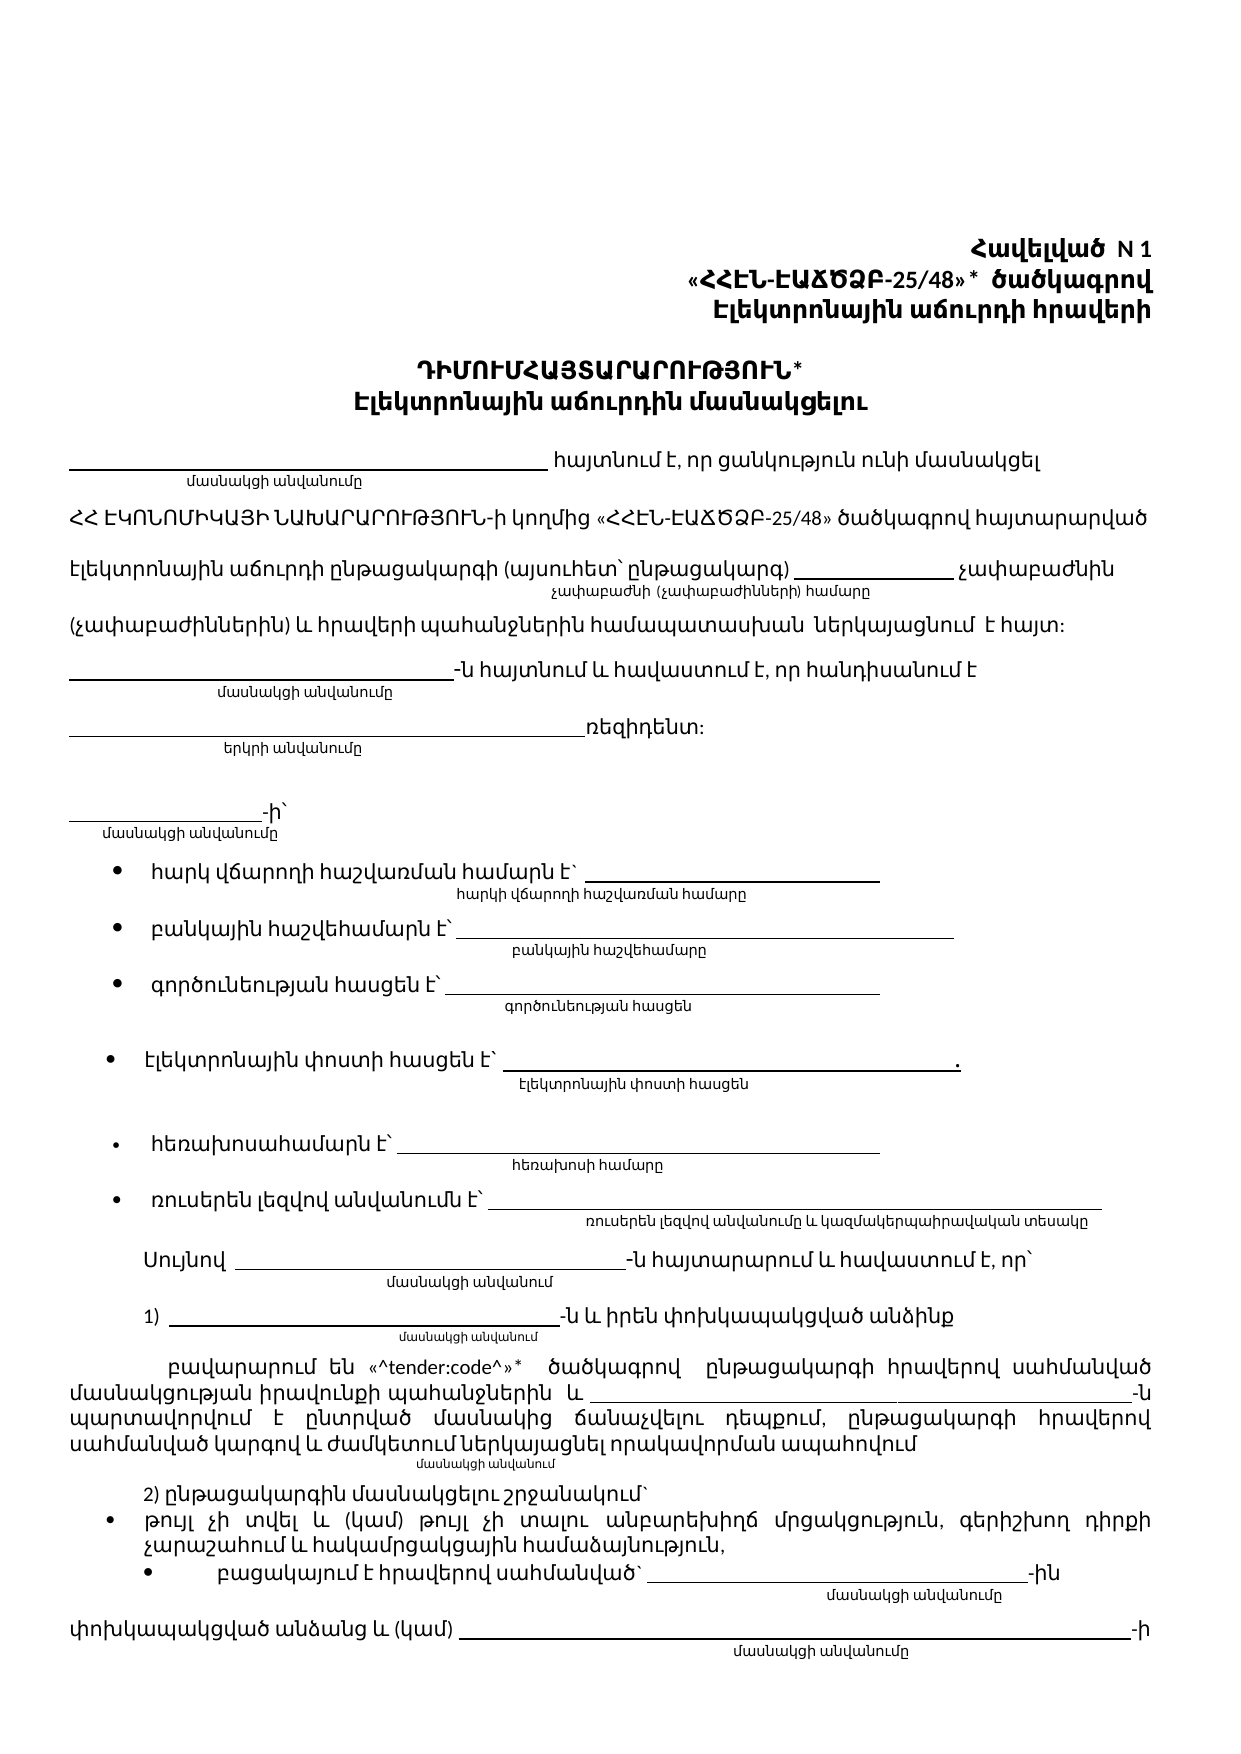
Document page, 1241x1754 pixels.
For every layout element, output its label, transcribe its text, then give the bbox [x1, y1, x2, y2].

text մասնակցի անվանում [69, 1273, 1152, 1304]
text բանկային հաշվեհամարը [438, 941, 1152, 972]
text մասնակցի անվանումը [69, 1642, 1152, 1672]
text (չափաբաժիններին) և հրավերի պահանջներին համապատասխան ներկայացնում է հայտ: [69, 612, 1152, 638]
list բացակայում է հրավերով սահմանված` -ին [69, 1558, 1152, 1586]
text հարկի վճարողի հաշվառման համարը [69, 885, 1152, 916]
text երկրի անվանումը [69, 739, 1152, 770]
text մասնակցի անվանումը [69, 1586, 1152, 1616]
text հեռախոսի համարը [438, 1156, 1152, 1187]
list հարկ վճարողի հաշվառման համարն է` [113, 855, 1152, 885]
text Հավելված N 1 [69, 233, 1152, 264]
text մասնակցի անվանումը [69, 824, 1152, 855]
text -ն հայտնում և հավաստում է, որ հանդիսանում է [69, 653, 1152, 684]
text էլեկտրոնային փոստի հասցեն [364, 1075, 1152, 1105]
text բավարարում են «^tender:code^»* ծածկագրով ընթացակարգի հրավերով սահմանված մասնակցության իրավունքի պահանջներին և -ն պարտավորվում է ընտրված մասնակից ճանաչվելու դեպքում, ընթացակարգի հրավերով սահմանված կարգով և ժամկետում ներկայացնել որակավորման ապահովում [69, 1354, 1152, 1456]
text հայտնում է, որ ցանկություն ունի մասնակցել [69, 447, 1152, 472]
list բանկային հաշվեհամարն է՝ [113, 916, 1152, 941]
list գործունեության հասցեն է՝ [113, 972, 1152, 998]
text Սույնով -ն հայտարարում և հավաստում է, որ՝ [69, 1243, 1152, 1273]
text Էլեկտրոնային աճուրդի հրավերի [69, 294, 1152, 325]
text մասնակցի անվանում [69, 1456, 1152, 1482]
text փոխկապակցված անձանց և (կամ) -ի [69, 1616, 1152, 1642]
list էլեկտրոնային փոստի հասցեն է` . [107, 1041, 1152, 1075]
text ռեզիդենտ: [69, 714, 1152, 739]
list հեռախոսահամարն է՝ [113, 1131, 1152, 1156]
text ԴԻՄՈՒՄՀԱՅՏԱՐԱՐՈՒԹՅՈՒՆ* [69, 356, 1152, 386]
text ՀՀ ԷԿՈՆՈՄԻԿԱՅԻ ՆԱԽԱՐԱՐՈՒԹՅՈՒՆ-ի կողմից «ՀՀԷՆ-ԷԱՃԾՁԲ-25/48» ծածկագրով հայտարարված [69, 503, 1152, 531]
text «ՀՀԷՆ-ԷԱՃԾՁԲ-25/48»* ծածկագրով [69, 264, 1152, 294]
text 2) ընթացակարգին մասնակցելու շրջանակում` [69, 1482, 1152, 1507]
text մասնակցի անվանում [69, 1329, 1152, 1354]
text -ի՝ [69, 799, 1152, 824]
text մասնակցի անվանումը [69, 472, 1152, 503]
list ռուսերեն լեզվով անվանումն է՝ [113, 1187, 1152, 1212]
text 1) -ն և իրեն փոխկապակցված անձինք [69, 1304, 1152, 1329]
subtitle Էլեկտրոնային աճուրդին մասնակցելու [69, 386, 1152, 417]
text մասնակցի անվանումը [69, 684, 1152, 714]
list թույլ չի տվել և (կամ) թույլ չի տալու անբարեխիղճ մրցակցություն, գերիշխող դիրքի չարաշահում և հակամրցակցային համաձայնություն, [107, 1507, 1152, 1558]
text չափաբաժնի (չափաբաժինների) համարը [69, 582, 1152, 612]
text էլեկտրոնային աճուրդի ընթացակարգի (այսուհետ՝ ընթացակարգ) չափաբաժնին [69, 556, 1152, 582]
text գործունեության հասցեն [69, 998, 1152, 1028]
text ռուսերեն լեզվով անվանումը և կազմակերպաիրավական տեսակը [512, 1212, 1152, 1243]
